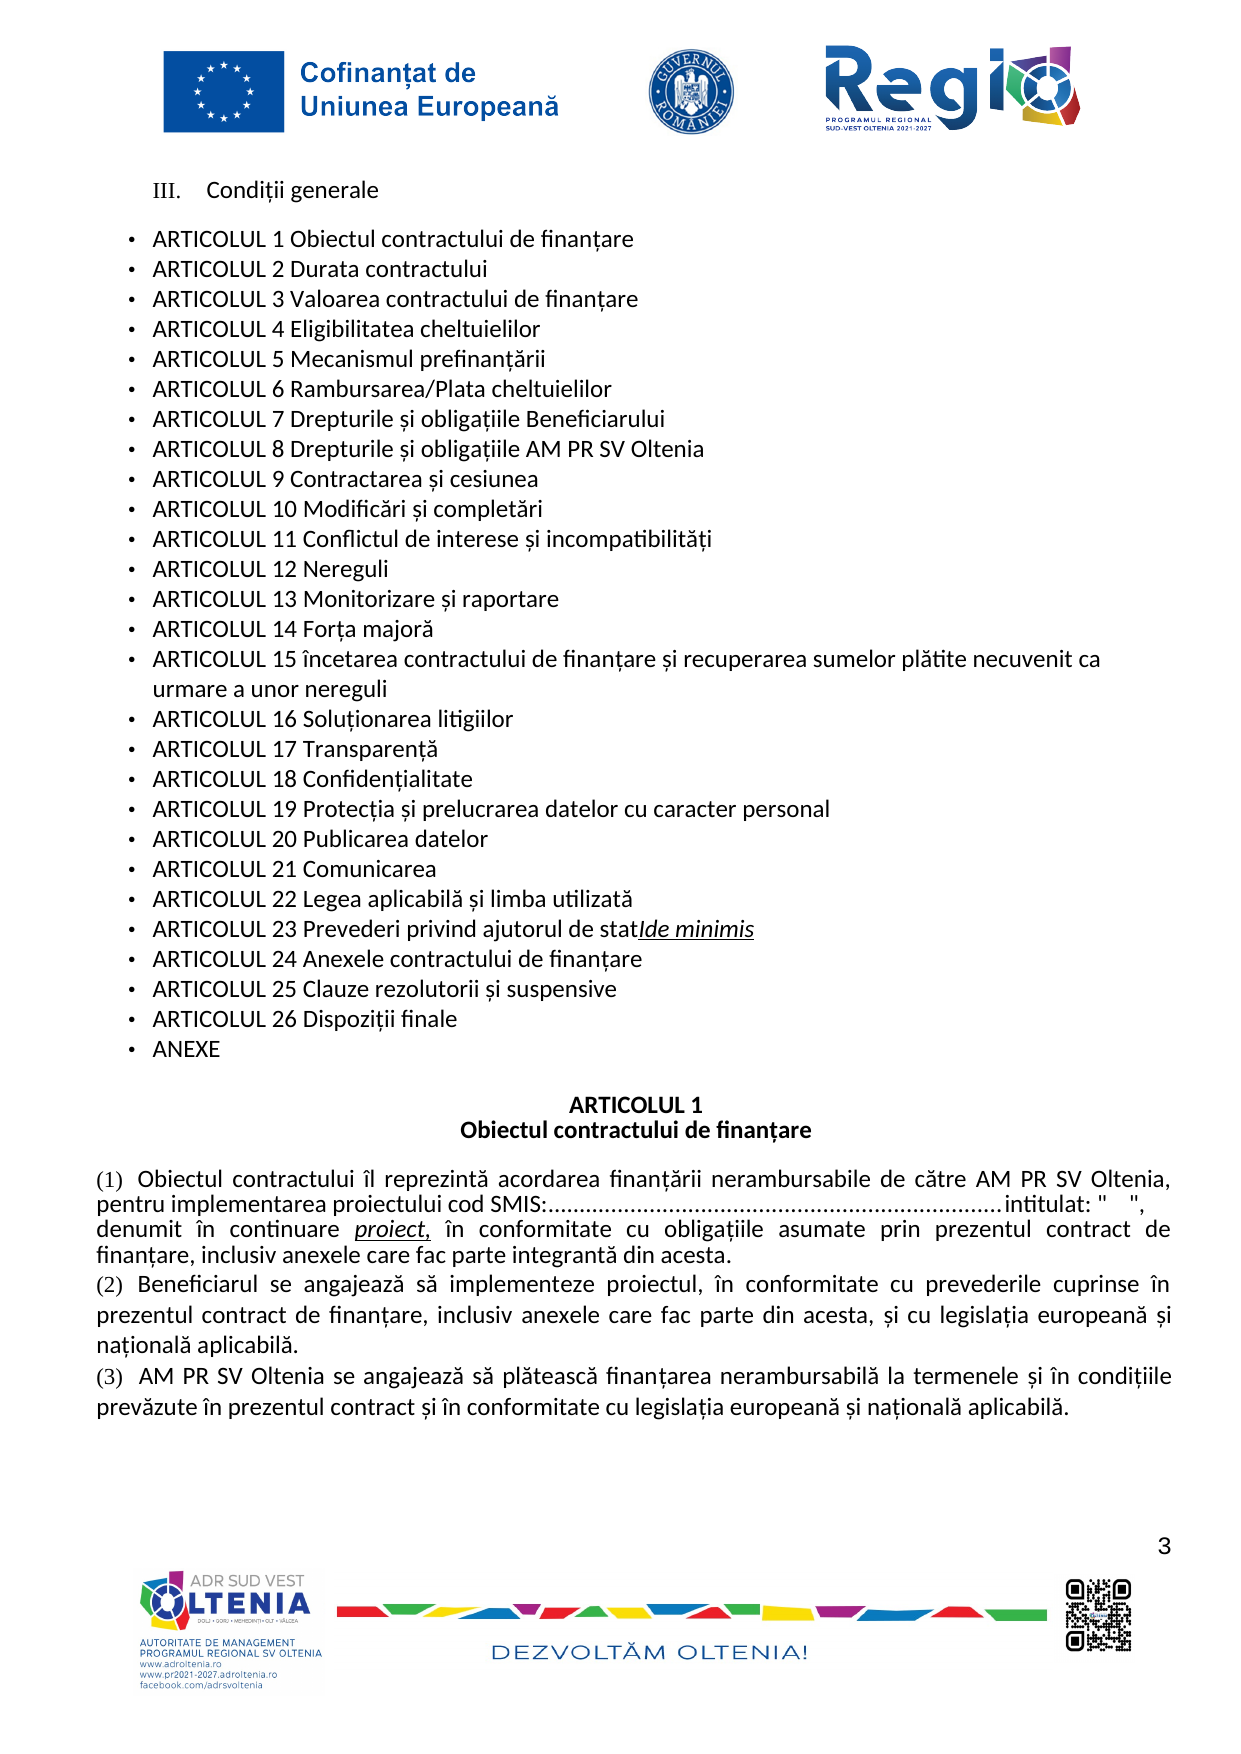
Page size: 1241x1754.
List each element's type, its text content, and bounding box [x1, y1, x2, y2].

list ARTICOLUL 2 Durata contractului [127, 253, 1172, 283]
list ARTICOLUL 12 Nereguli [127, 553, 1172, 583]
list ARTICOLUL 8 Drepturile şi obligaţiile AM PR SV Oltenia [127, 433, 1172, 463]
picture [645, 47, 739, 136]
list ARTICOLUL 19 Protecţia şi prelucrarea datelor cu caracter personal [127, 793, 1172, 823]
list ARTICOLUL 26 Dispoziţii finale [127, 1003, 1172, 1033]
list ARTICOLUL 11 Conflictul de interese şi incompatibilităţi [127, 523, 1172, 553]
picture [334, 1571, 1136, 1675]
list ARTICOLUL 1 Obiectul contractului de finanţare [127, 223, 1172, 253]
list ARTICOLUL 9 Contractarea şi cesiunea [127, 463, 1172, 493]
list ARTICOLUL 15 încetarea contractului de finanţare şi recuperarea sumelor plătite necuvenit ca urmare a unor nereguli [127, 643, 1172, 703]
list ARTICOLUL 3 Valoarea contractului de finanţare [127, 283, 1172, 313]
list ARTICOLUL 13 Monitorizare şi raportare [127, 583, 1172, 613]
list ARTICOLUL 23 Prevederi privind ajutorul de statIde minimis [127, 913, 1172, 943]
picture [158, 46, 561, 136]
list ARTICOLUL 14 Forţa majoră [127, 613, 1172, 643]
list ARTICOLUL 16 Soluţionarea litigiilor [127, 703, 1172, 733]
picture [132, 1568, 326, 1696]
list ARTICOLUL 7 Drepturile şi obligaţiile Beneficiarului [127, 403, 1172, 433]
list ARTICOLUL 24 Anexele contractului de finanţare [127, 943, 1172, 973]
subtitle Obiectul contractului de finanţare [100, 1118, 1172, 1144]
list ARTICOLUL 4 Eligibilitatea cheltuielilor [127, 313, 1172, 343]
subtitle ARTICOLUL 1 [100, 1093, 1172, 1118]
list ARTICOLUL 18 Confidenţialitate [127, 763, 1172, 793]
list Condiţii generale [152, 178, 1172, 204]
list ANEXE [127, 1033, 1172, 1063]
list Obiectul contractului îl reprezintă acordarea finanţării nerambursabile de către AM PR SV Oltenia, pentru implementarea proiectului cod SMIS: intitulat: " ", denumit în continuare proiect, în conformitate cu obligaţiile asumate prin prezentul contract de finanţare, inclusiv anexele care fac parte integrantă din acesta. [96, 1167, 1172, 1268]
list Beneficiarul se angajează să implementeze proiectul, în conformitate cu prevederile cuprinse în prezentul contract de finanţare, inclusiv anexele care fac parte din acesta, şi cu legislaţia europeană şi naţională aplicabilă. [96, 1268, 1172, 1360]
list ARTICOLUL 6 Rambursarea/Plata cheltuielilor [127, 373, 1172, 403]
list ARTICOLUL 17 Transparenţă [127, 733, 1172, 763]
list ARTICOLUL 5 Mecanismul prefinanţării [127, 343, 1172, 373]
list AM PR SV Oltenia se angajează să plătească finanţarea nerambursabilă la termenele şi în condiţiile prevăzute în prezentul contract şi în conformitate cu legislaţia europeană şi naţională aplicabilă. [96, 1360, 1172, 1421]
list ARTICOLUL 10 Modificări şi completări [127, 493, 1172, 523]
list ARTICOLUL 20 Publicarea datelor [127, 823, 1172, 853]
picture [823, 45, 1082, 134]
list ARTICOLUL 21 Comunicarea [127, 853, 1172, 883]
list ARTICOLUL 25 Clauze rezolutorii şi suspensive [127, 973, 1172, 1003]
list ARTICOLUL 22 Legea aplicabilă şi limba utilizată [127, 883, 1172, 913]
